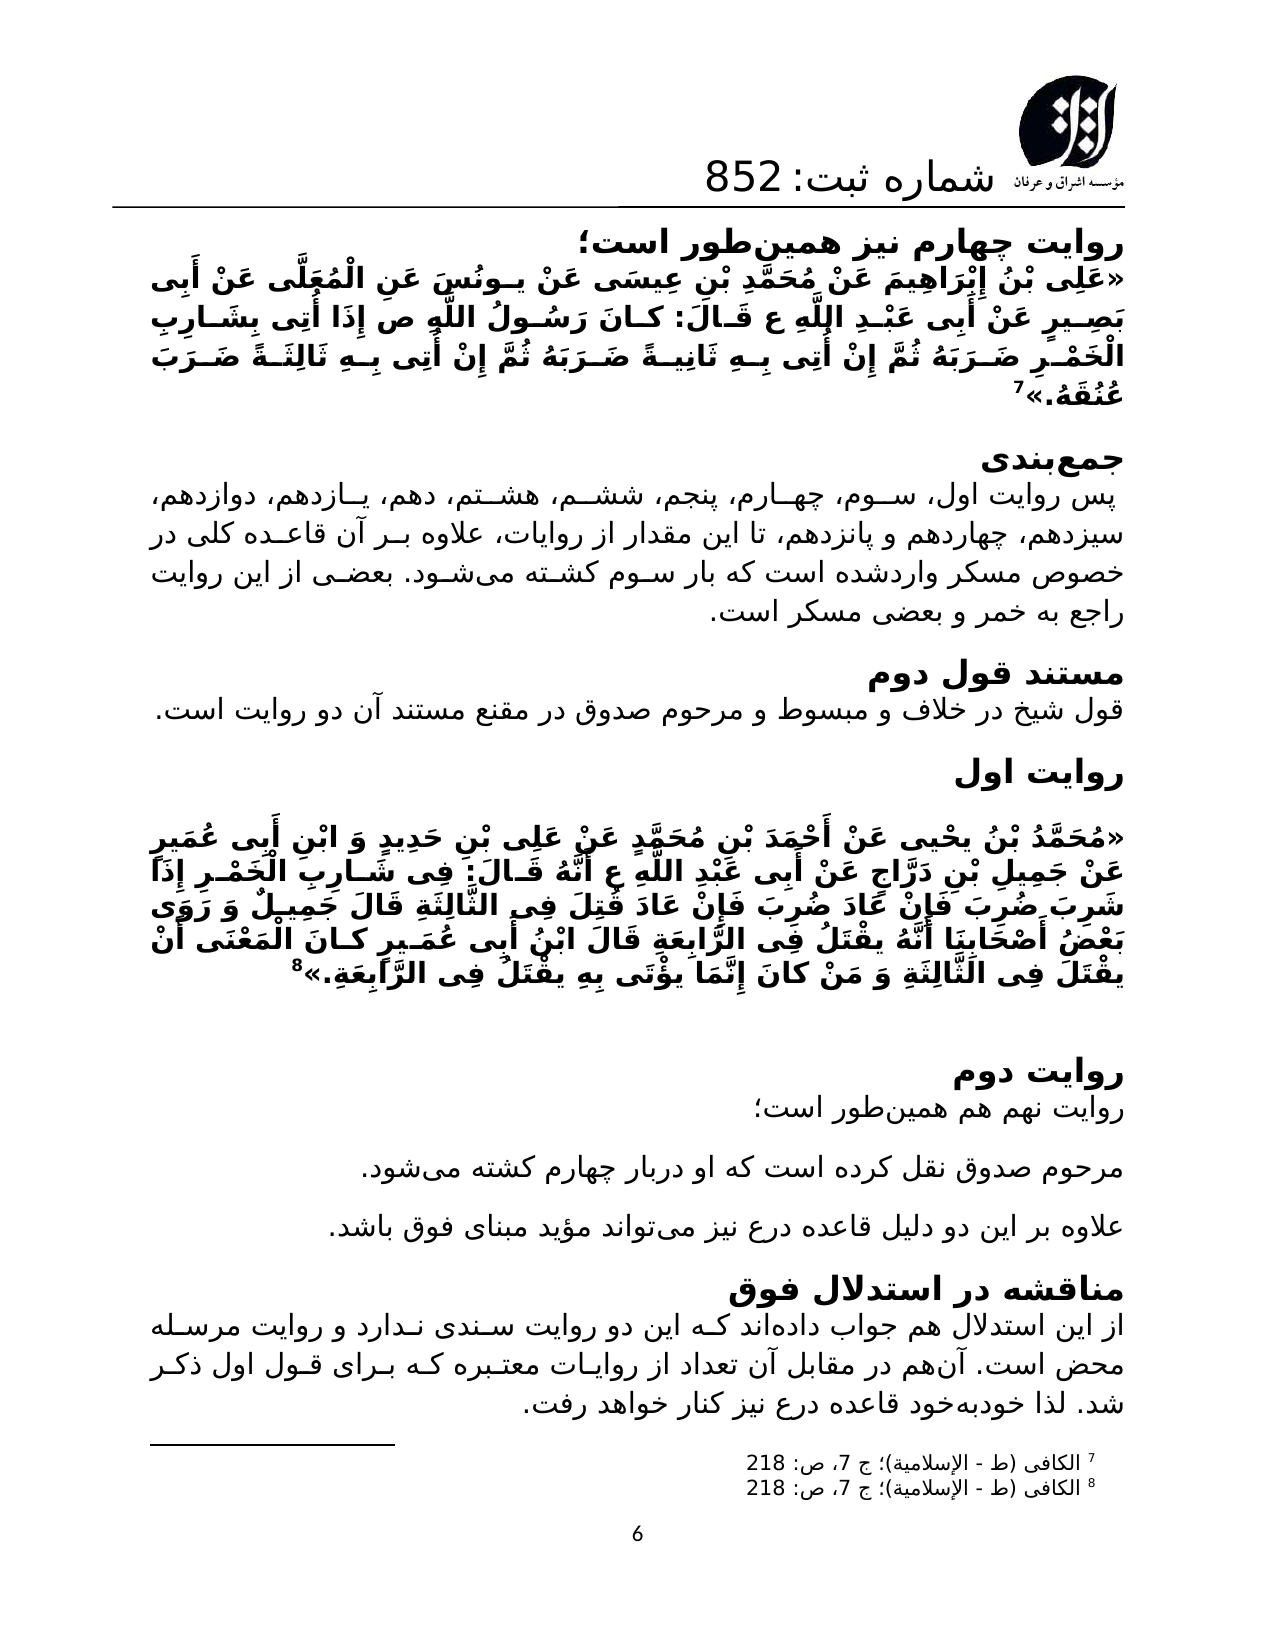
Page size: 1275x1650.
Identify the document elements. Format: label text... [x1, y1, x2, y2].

subtitle روایت چهارم نیز همین‌طور است؛ [150, 223, 1125, 261]
text روایت نهم هم همین‌طور است؛ [150, 1090, 1125, 1124]
subtitle جمع‌بندی [150, 438, 1125, 477]
text از این استدلال هم جواب داده‌اند که این دو روایت سندی ندارد و روایت مرسله محض است. آن‌هم در مقابل آن تعداد از روایات معتبره که برای قول اول ذکر شد. لذا خودبه‌خود قاعده درع نیز کنار خواهد رفت. [150, 1308, 1125, 1420]
text علاوه بر این دو دلیل قاعده درع نیز می‌تواند مؤید مبنای فوق باشد. [150, 1210, 1125, 1244]
subtitle مستند قول دوم [150, 654, 1125, 692]
subtitle روایت اول [150, 752, 1125, 791]
subtitle روایت دوم [150, 1051, 1125, 1090]
picture [1010, 75, 1125, 192]
text پس روایت اول، سوم، چهارم، پنجم، ششم، هشتم، دهم، یازدهم، دوازدهم، سیزدهم، چهاردهم و پانزدهم، تا این مقدار از روایات، علاوه بر آن قاعده کلی در خصوص مسکر واردشده است که بار سوم کشته می‌شود. بعضی از این روایت راجع به خمر و بعضی مسکر است. [150, 477, 1125, 628]
text «عَلِی بْنُ إِبْرَاهِیمَ عَنْ مُحَمَّدِ بْنِ عِیسَی عَنْ یونُسَ عَنِ الْمُعَلَّی عَنْ أَبِی بَصِیرٍ عَنْ أَبِی عَبْدِ اللَّهِ ع قَالَ: کانَ رَسُولُ اللَّهِ ص إِذَا أُتِی بِشَارِبِ الْخَمْرِ ضَرَبَهُ ثُمَّ إِنْ أُتِی بِهِ ثَانِیةً ضَرَبَهُ ثُمَّ إِنْ أُتِی بِهِ ثَالِثَةً ضَرَبَ عُنُقَهُ.» [150, 261, 1125, 412]
text قول شیخ در خلاف و مبسوط و مرحوم صدوق در مقنع مستند آن دو روایت است. [150, 692, 1125, 726]
text «مُحَمَّدُ بْنُ یحْیی عَنْ أَحْمَدَ بْنِ مُحَمَّدٍ عَنْ عَلِی بْنِ حَدِیدٍ وَ ابْنِ أَبِی عُمَیرٍ عَنْ جَمِیلِ بْنِ دَرَّاجٍ عَنْ أَبِی عَبْدِ اللَّهِ ع أَنَّهُ قَالَ: فِی شَارِبِ الْخَمْرِ إِذَا شَرِبَ ضُرِبَ فَإِنْ عَادَ ضُرِبَ فَإِنْ عَادَ قُتِلَ فِی الثَّالِثَةِ قَالَ جَمِیلٌ وَ رَوَی بَعْضُ أَصْحَابِنَا أَنَّهُ یقْتَلُ فِی الرَّابِعَةِ قَالَ ابْنُ أَبِی عُمَیرٍ کانَ الْمَعْنَی أَنْ یقْتَلَ فِی الثَّالِثَةِ وَ مَنْ کانَ إِنَّمَا یؤْتَی بِهِ یقْتَلُ فِی الرَّابِعَةِ.» [150, 820, 1125, 990]
subtitle مناقشه در استدلال فوق [150, 1269, 1125, 1308]
text مرحوم صدوق نقل کرده است که او دربار چهارم کشته می‌شود. [150, 1150, 1125, 1184]
